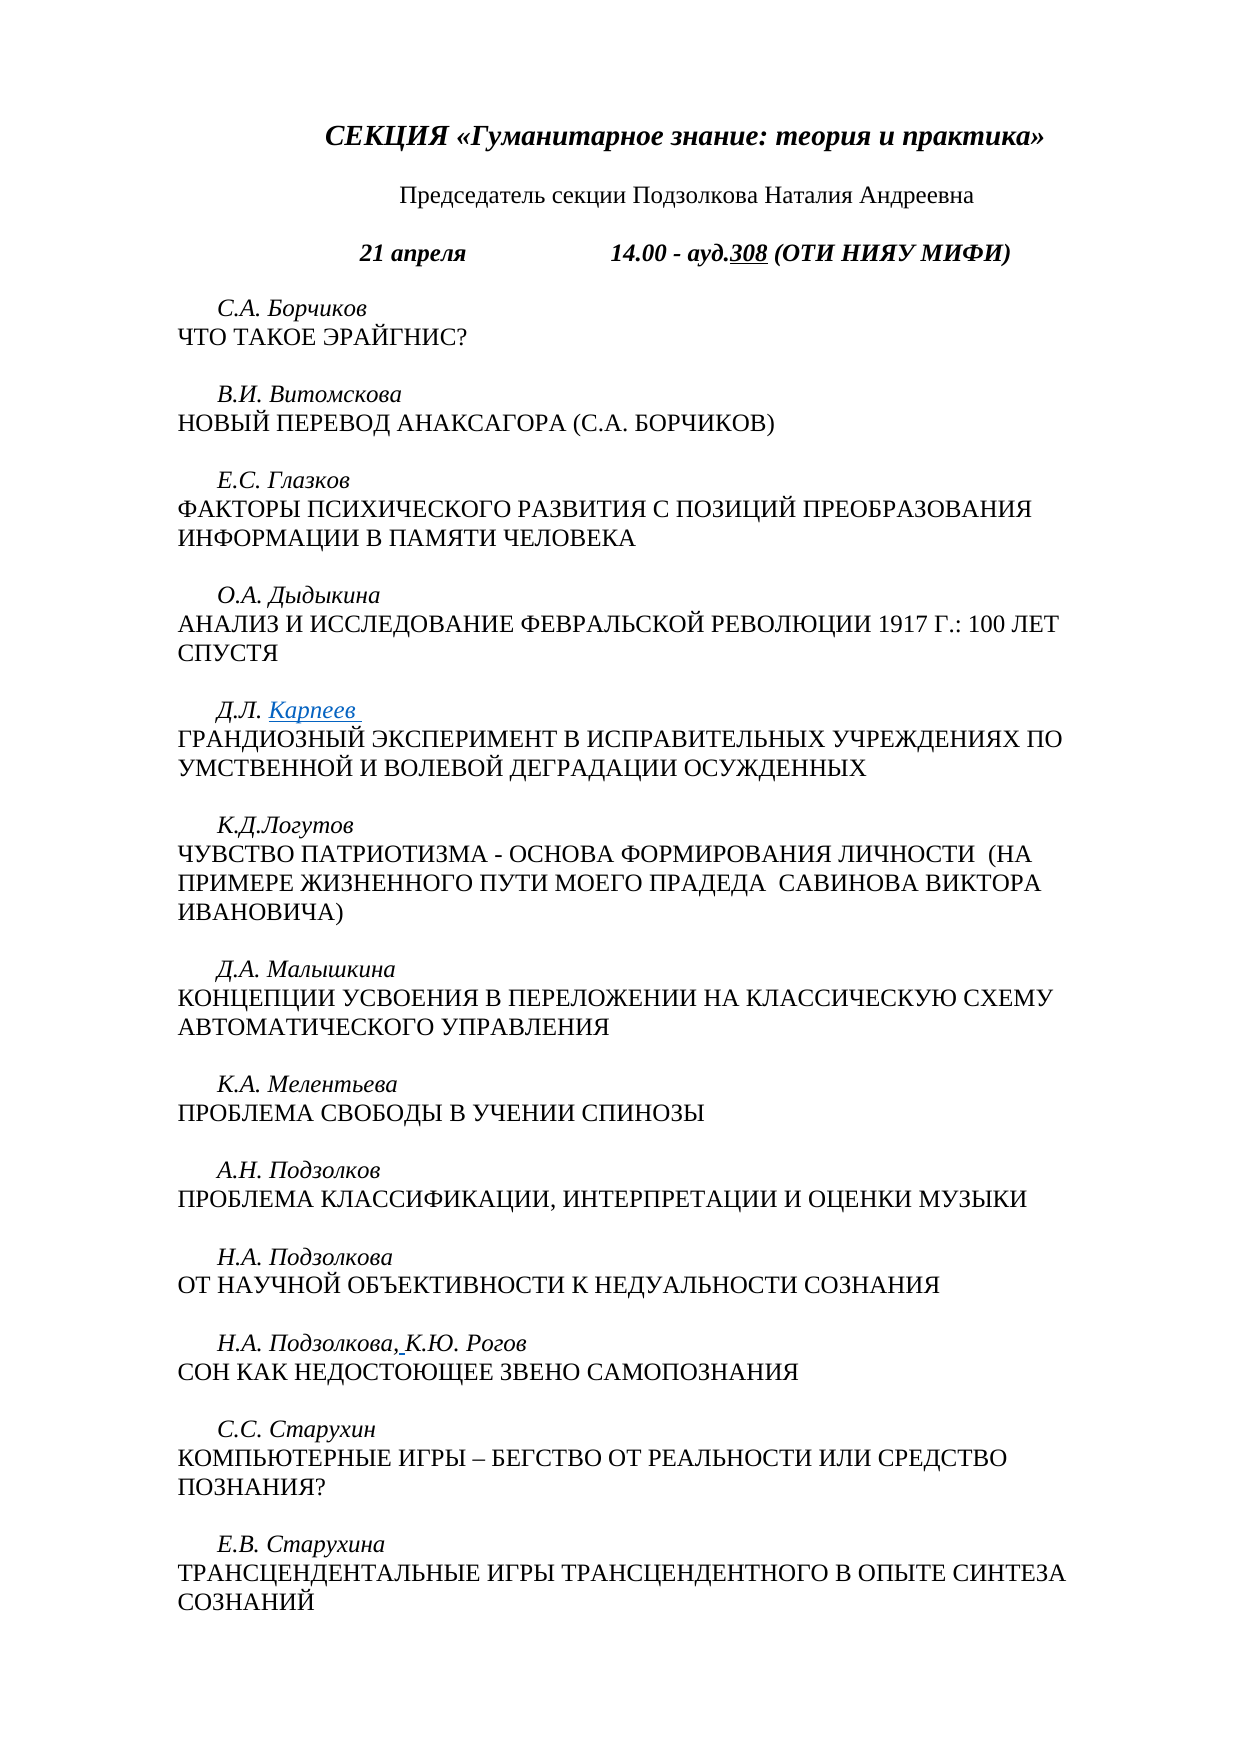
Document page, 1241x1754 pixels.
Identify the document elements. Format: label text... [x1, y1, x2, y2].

text Председатель секции Подзолкова Наталия Андреевна [177, 180, 1152, 209]
text Е.В. Старухина [177, 1529, 1152, 1558]
text С.А. Борчиков [177, 293, 1152, 322]
text КОНЦЕПЦИИ УСВОЕНИЯ В ПЕРЕЛОЖЕНИИ НА КЛАССИЧЕСКУЮ СХЕМУ АВТОМАТИЧЕСКОГО УПРАВЛЕНИЯ [177, 983, 1152, 1041]
text ПРОБЛЕМА КЛАССИФИКАЦИИ, ИНТЕРПРЕТАЦИИ И ОЦЕНКИ МУЗЫКИ [177, 1184, 1152, 1213]
text К.Д. Логутов [177, 811, 1152, 839]
text ТРАНСЦЕНДЕНТАЛЬНЫЕ ИГРЫ ТРАНСЦЕНДЕНТНОГО В ОПЫТЕ СИНТЕЗА СОЗНАНИЙ [177, 1558, 1152, 1616]
text ПРОБЛЕМА СВОБОДЫ В УЧЕНИИ СПИНОЗЫ [177, 1098, 1152, 1127]
text А.Н. Подзолков [177, 1156, 1152, 1184]
text К.А. Мелентьева [177, 1069, 1152, 1098]
text Н.А. Подзолкова, К.Ю. Рогов [177, 1328, 1152, 1357]
text КОМПЬЮТЕРНЫЕ ИГРЫ – БЕГСТВО ОТ РЕАЛЬНОСТИ ИЛИ СРЕДСТВО ПОЗНАНИЯ? [177, 1443, 1152, 1501]
text С.С. Старухин [177, 1414, 1152, 1443]
text ОТ НАУЧНОЙ ОБЪЕКТИВНОСТИ К НЕДУАЛЬНОСТИ СОЗНАНИЯ [177, 1271, 1152, 1299]
text АНАЛИЗ И ИССЛЕДОВАНИЕ ФЕВРАЛЬСКОЙ РЕВОЛЮЦИИ 1917 Г.: 100 ЛЕТ СПУСТЯ [177, 609, 1152, 667]
text Е.С. Глазков [177, 466, 1152, 494]
text НОВЫЙ ПЕРЕВОД АНАКСАГОРА (С.А. БОРЧИКОВ) [177, 408, 1152, 437]
text 21 апреля 14.00 - ауд.308 (ОТИ НИЯУ МИФИ) [177, 238, 1152, 267]
text ЧТО ТАКОЕ ЭРАЙГНИС? [177, 322, 1152, 351]
text ЧУВСТВО ПАТРИОТИЗМА - ОСНОВА ФОРМИРОВАНИЯ ЛИЧНОСТИ (НА ПРИМЕРЕ ЖИЗНЕННОГО ПУТИ МОЕГО ПРАДЕДА САВИНОВА ВИКТОРА ИВАНОВИЧА) [177, 839, 1152, 926]
text СЕКЦИЯ «Гуманитарное знание: теория и практика» [177, 118, 1152, 152]
text ГРАНДИОЗНЫЙ ЭКСПЕРИМЕНТ В ИСПРАВИТЕЛЬНЫХ УЧРЕЖДЕНИЯХ ПО УМСТВЕННОЙ И ВОЛЕВОЙ ДЕГРАДАЦИИ ОСУЖДЕННЫХ [177, 724, 1152, 782]
text В.И. Витомскова [177, 379, 1152, 408]
text Д.Л. Карпеев [177, 696, 1152, 724]
text Н.А. Подзолкова [177, 1242, 1152, 1271]
text СОН КАК НЕДОСТОЮЩЕЕ ЗВЕНО САМОПОЗНАНИЯ [177, 1357, 1152, 1386]
text ФАКТОРЫ ПСИХИЧЕСКОГО РАЗВИТИЯ С ПОЗИЦИЙ ПРЕОБРАЗОВАНИЯ ИНФОРМАЦИИ В ПАМЯТИ ЧЕЛОВЕКА [177, 494, 1152, 552]
text Д.А. Малышкина [177, 954, 1152, 983]
text О.А. Дыдыкина [177, 581, 1152, 609]
